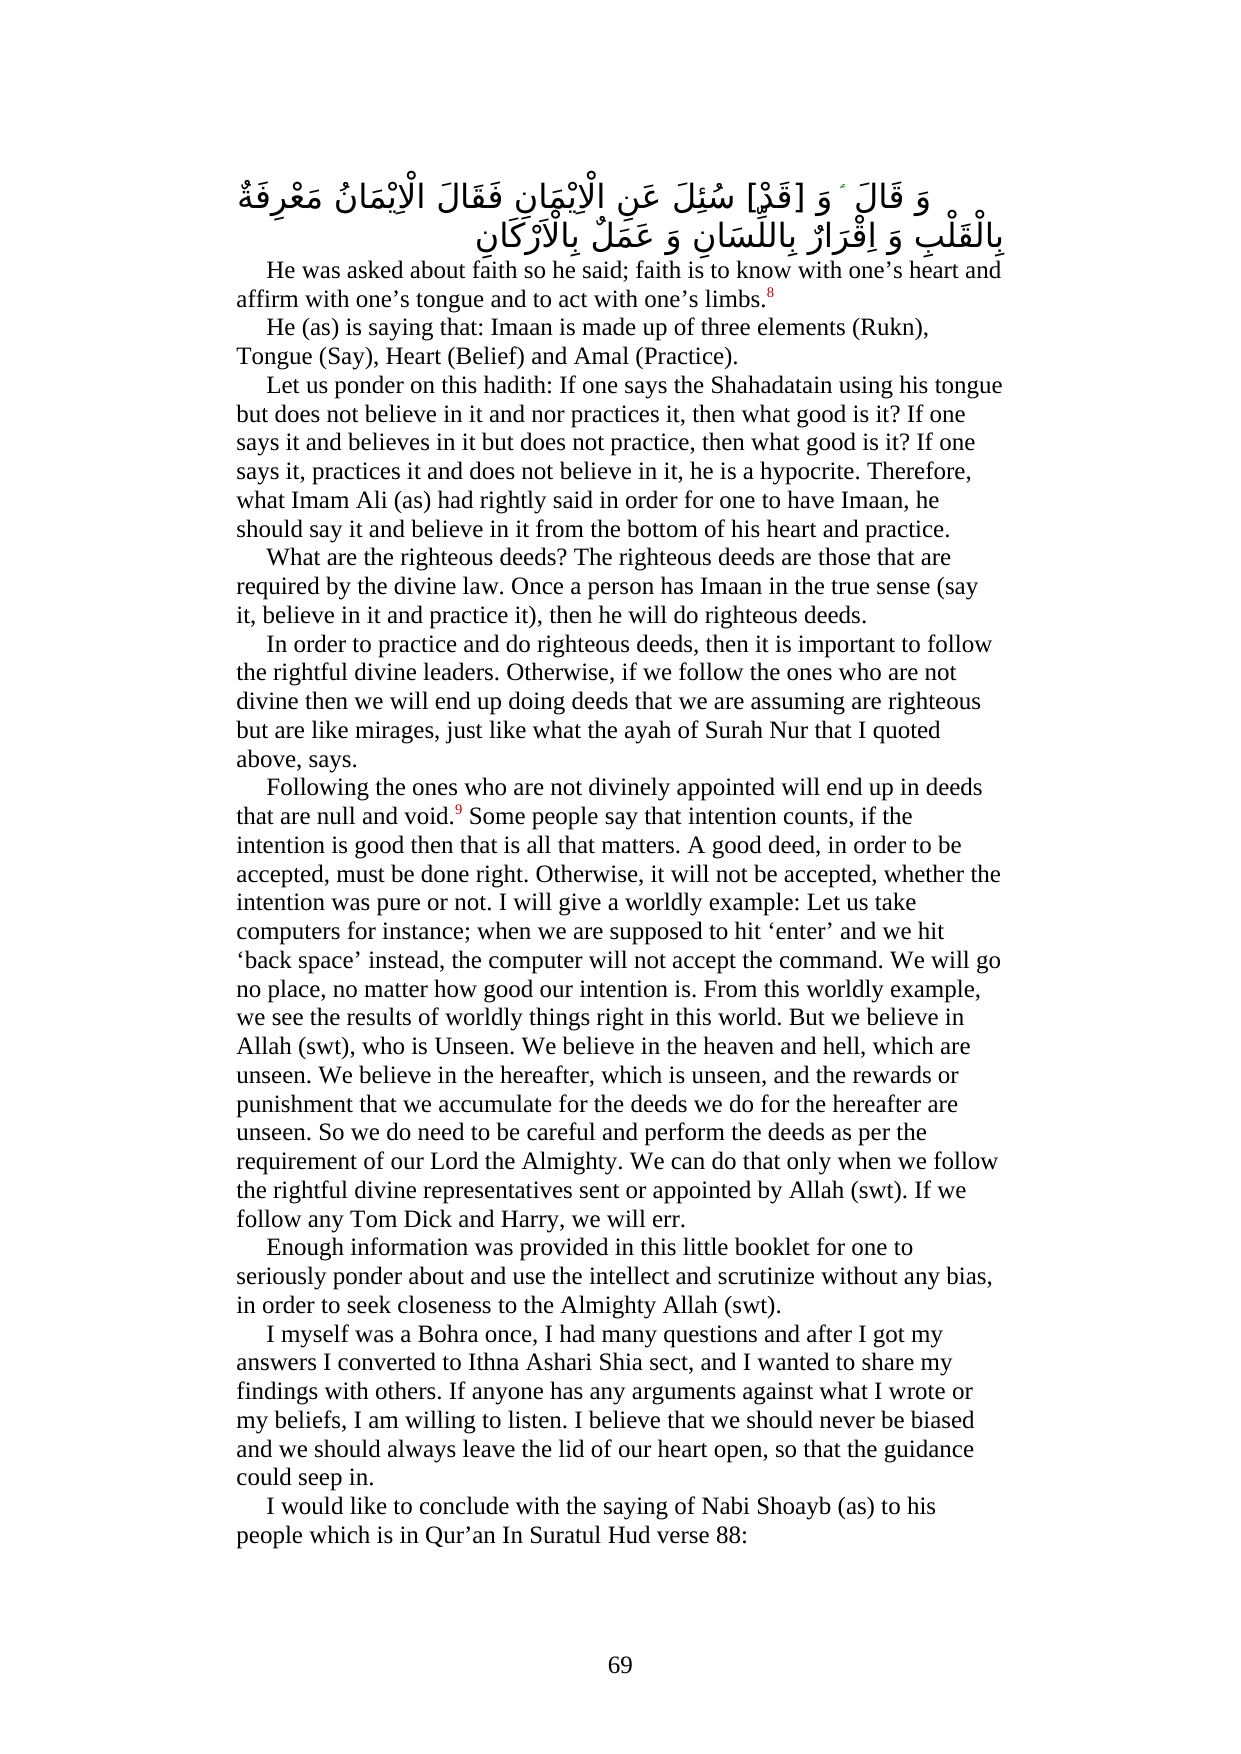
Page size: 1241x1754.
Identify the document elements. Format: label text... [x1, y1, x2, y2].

text He was asked about faith so he said; faith is to know with one’s heart and affirm with one’s tongue and to act with one’s limbs.8 [236, 255, 1004, 312]
text I would like to conclude with the saying of Nabi Shoayb (as) to his people which is in Qur’an In Suratul Hud verse 88: [236, 1491, 1004, 1549]
text وَ قَالَ ؑ وَ [قَدْ] سُئِلَ عَنِ الْاِيْمَانِ فَقَالَ الْاِيْمَانُ مَعْرِفَةٌ بِالْقَلْبِ وَ اِقْرَارٌ بِاللِّسَانِ وَ عَمَلٌ بِالْاَرْكَانِ‏ [236, 177, 1004, 255]
text Let us ponder on this hadith: If one says the Shahadatain using his tongue but does not believe in it and nor practices it, then what good is it? If one says it and believes in it but does not practice, then what good is it? If one says it, practices it and does not believe in it, he is a hypocrite. Therefore, what Imam Ali (as) had rightly said in order for one to have Imaan, he should say it and believe in it from the bottom of his heart and practice. [236, 370, 1004, 542]
text Following the ones who are not divinely appointed will end up in deeds that are null and void.9 Some people say that intention counts, if the intention is good then that is all that matters. A good deed, in order to be accepted, must be done right. Otherwise, it will not be accepted, whether the intention was pure or not. I will give a worldly example: Let us take computers for instance; when we are supposed to hit ‘enter’ and we hit ‘back space’ instead, the computer will not accept the command. We will go no place, no matter how good our intention is. From this worldly example, we see the results of worldly things right in this world. But we believe in Allah (swt), who is Unseen. We believe in the heaven and hell, which are unseen. We believe in the hereafter, which is unseen, and the rewards or punishment that we accumulate for the deeds we do for the hereafter are unseen. So we do need to be careful and perform the deeds as per the requirement of our Lord the Almighty. We can do that only when we follow the rightful divine representatives sent or appointed by Allah (swt). If we follow any Tom Dick and Harry, we will err. [236, 772, 1004, 1232]
text In order to practice and do righteous deeds, then it is important to follow the rightful divine leaders. Otherwise, if we follow the ones who are not divine then we will end up doing deeds that we are assuming are righteous but are like mirages, just like what the ayah of Surah Nur that I quoted above, says. [236, 629, 1004, 772]
text I myself was a Bohra once, I had many questions and after I got my answers I converted to Ithna Ashari Shia sect, and I wanted to share my findings with others. If anyone has any arguments against what I wrote or my beliefs, I am willing to listen. I believe that we should never be biased and we should always leave the lid of our heart open, so that the guidance could seep in. [236, 1319, 1004, 1491]
text What are the righteous deeds? The righteous deeds are those that are required by the divine law. Once a person has Imaan in the true sense (say it, believe in it and practice it), then he will do righteous deeds. [236, 542, 1004, 629]
text He (as) is saying that: Imaan is made up of three elements (Rukn), Tongue (Say), Heart (Belief) and Amal (Practice). [236, 312, 1004, 370]
text Enough information was provided in this little booklet for one to seriously ponder about and use the intellect and scrutinize without any bias, in order to seek closeness to the Almighty Allah (swt). [236, 1232, 1004, 1319]
